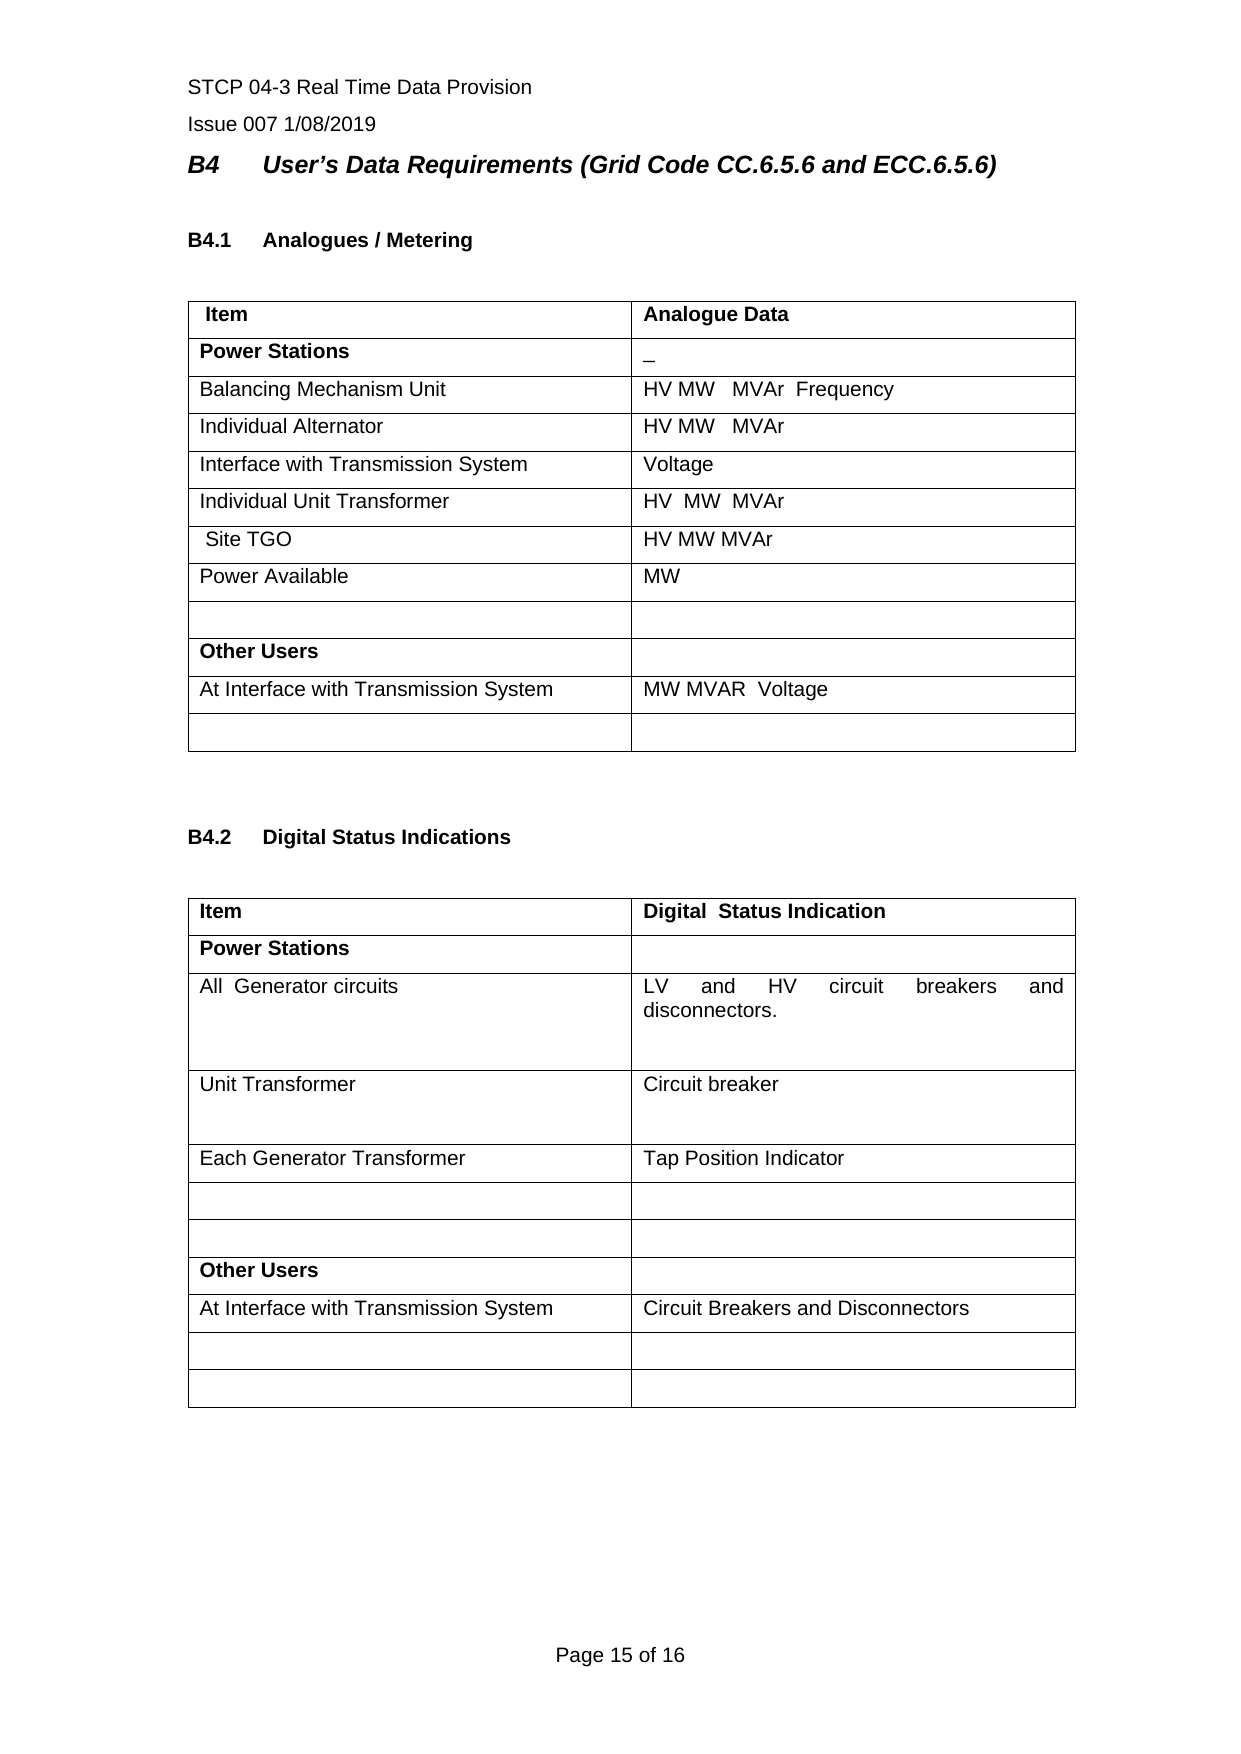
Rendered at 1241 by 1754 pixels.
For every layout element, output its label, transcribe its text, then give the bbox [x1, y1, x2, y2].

table_cell HV MW MVAr [632, 489, 1075, 526]
table_cell Balancing Mechanism Unit [189, 377, 631, 413]
table_cell _ [632, 339, 1075, 376]
table_cell [632, 1370, 1075, 1407]
table_cell [632, 1258, 1075, 1294]
table_cell [189, 1183, 631, 1219]
table_cell [632, 602, 1075, 638]
table_cell HV MW MVAr [632, 527, 1075, 563]
table_cell [189, 714, 631, 751]
subtitle B4 User’s Data Requirements (Grid Code CC.6.5.6 and ECC.6.5.6) [187, 150, 1053, 179]
table_cell Power Available [189, 564, 631, 601]
text B4.2 Digital Status Indications [187, 824, 1053, 848]
table_cell Each Generator Transformer [189, 1145, 631, 1182]
table_cell MW MVAR Voltage [632, 677, 1075, 713]
table_cell [189, 602, 631, 638]
table_cell At Interface with Transmission System [189, 677, 631, 713]
table_cell [632, 639, 1075, 676]
table_cell [632, 936, 1075, 972]
table_cell Site TGO [189, 527, 631, 563]
table_cell MW [632, 564, 1075, 601]
table_cell Circuit Breakers and Disconnectors [632, 1295, 1075, 1332]
text B4.1 Analogues / Metering [187, 228, 1053, 252]
table_header Digital Status Indication [632, 899, 1075, 935]
table_cell HV MW MVAr [632, 414, 1075, 451]
table_cell Circuit breaker [632, 1071, 1075, 1144]
table_cell At Interface with Transmission System [189, 1295, 631, 1332]
table_cell [189, 1333, 631, 1369]
table_cell [632, 1183, 1075, 1219]
table_cell [632, 714, 1075, 751]
table_cell Power Stations [189, 936, 631, 972]
table_header Item [189, 899, 631, 935]
table_cell LV and HV circuit breakers and disconnectors. [632, 974, 1075, 1070]
table_cell [632, 1333, 1075, 1369]
table_cell Other Users [189, 1258, 631, 1294]
table_cell [189, 1370, 631, 1407]
table_cell Tap Position Indicator [632, 1145, 1075, 1182]
table_cell [189, 1220, 631, 1257]
table_cell Unit Transformer [189, 1071, 631, 1144]
table_cell HV MW MVAr Frequency [632, 377, 1075, 413]
table_cell [632, 1220, 1075, 1257]
table_cell Interface with Transmission System [189, 452, 631, 488]
table_header Analogue Data [632, 302, 1075, 338]
table_cell Power Stations [189, 339, 631, 376]
table_cell All Generator circuits [189, 974, 631, 1070]
table_cell Voltage [632, 452, 1075, 488]
table_cell Individual Unit Transformer [189, 489, 631, 526]
table_cell Other Users [189, 639, 631, 676]
table_header Item [189, 302, 631, 338]
table_cell Individual Alternator [189, 414, 631, 451]
